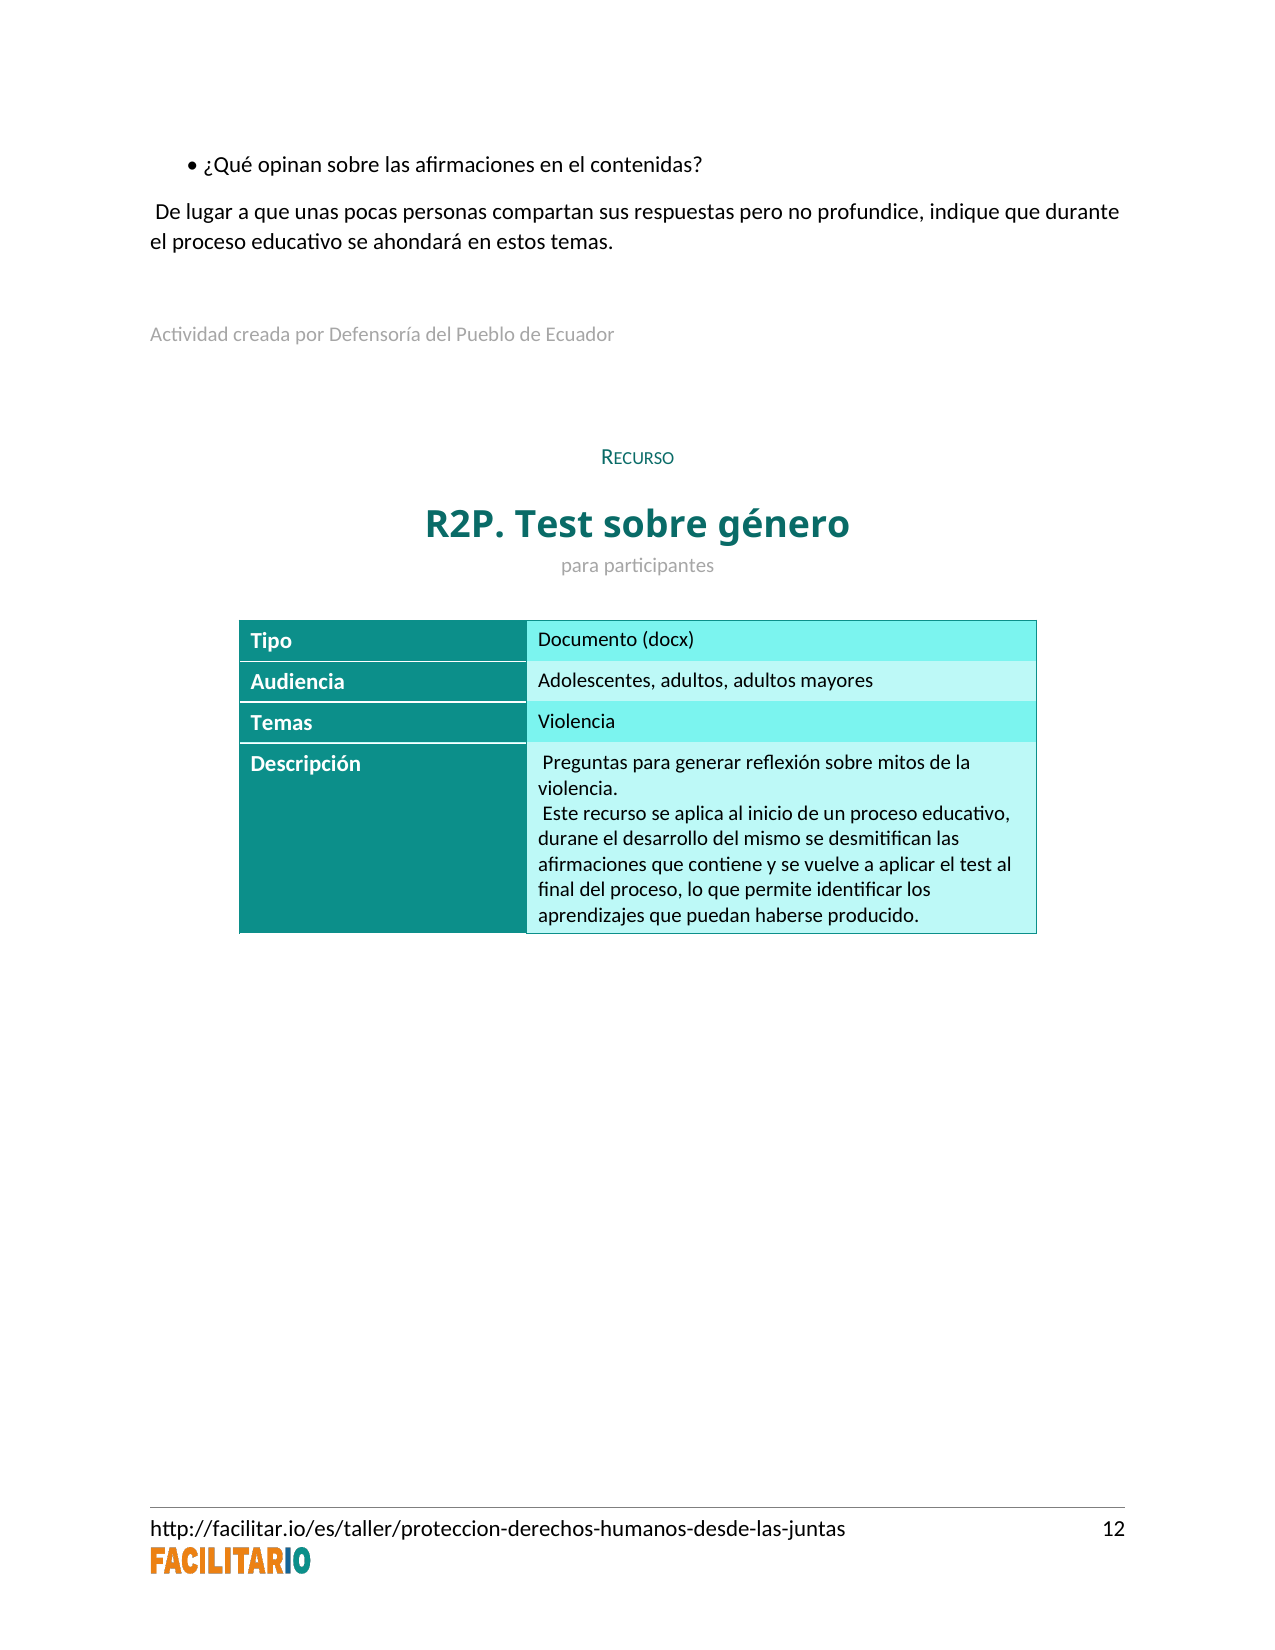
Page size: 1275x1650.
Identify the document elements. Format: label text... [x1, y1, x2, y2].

table_cell Adolescentes, adultos, adultos mayores [527, 661, 1036, 701]
table_cell Temas [240, 703, 526, 742]
table_header Tipo [240, 621, 526, 661]
table_cell Violencia [527, 701, 1036, 742]
subtitle R2P. Test sobre género [150, 497, 1125, 548]
table_header Documento (docx) [527, 621, 1036, 661]
table_cell Audiencia [240, 662, 526, 701]
picture [145, 1544, 315, 1576]
text Actividad creada por Defensoría del Pueblo de Ecuador [150, 321, 1125, 346]
text De lugar a que unas pocas personas compartan sus respuestas pero no profundice, indique que durante el proceso educativo se ahondará en estos temas. [150, 197, 1125, 255]
text • ¿Qué opinan sobre las afirmaciones en el contenidas? [150, 150, 1125, 178]
table_cell Descripción [240, 744, 526, 933]
table_cell Preguntas para generar reflexión sobre mitos de la violencia. Este recurso se aplica al inicio de un proceso educativo, durane el desarrollo del mismo se desmitifican las afirmaciones que contiene y se vuelve a aplicar el test al final del proceso, lo que permite identificar los aprendizajes que puedan haberse producido. [527, 743, 1036, 933]
text Recurso [150, 442, 1125, 470]
text para participantes [150, 552, 1125, 578]
